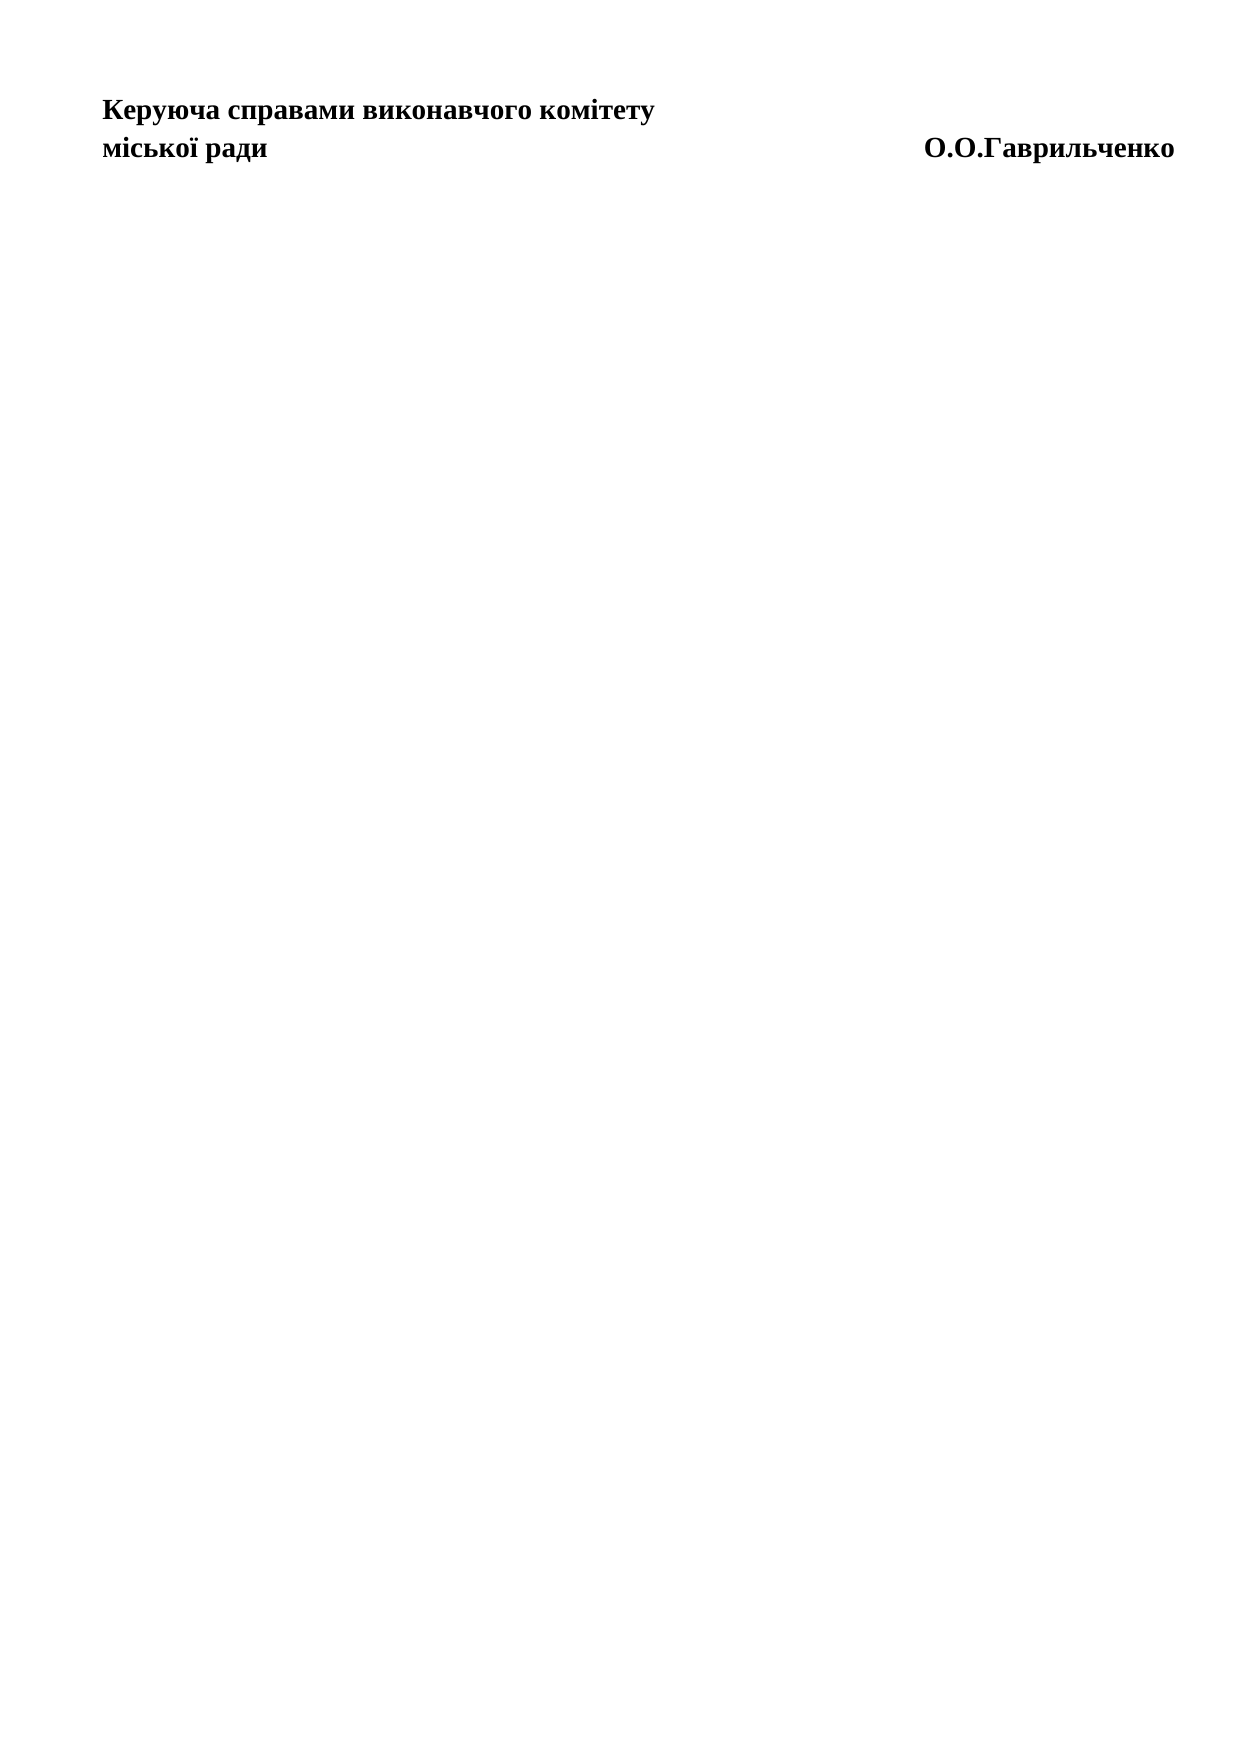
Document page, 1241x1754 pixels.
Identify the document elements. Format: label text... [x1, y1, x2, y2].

text Керуюча справами виконавчого комітету [102, 92, 1177, 126]
text міської ради О.О.Гаврильченко [102, 130, 1177, 163]
